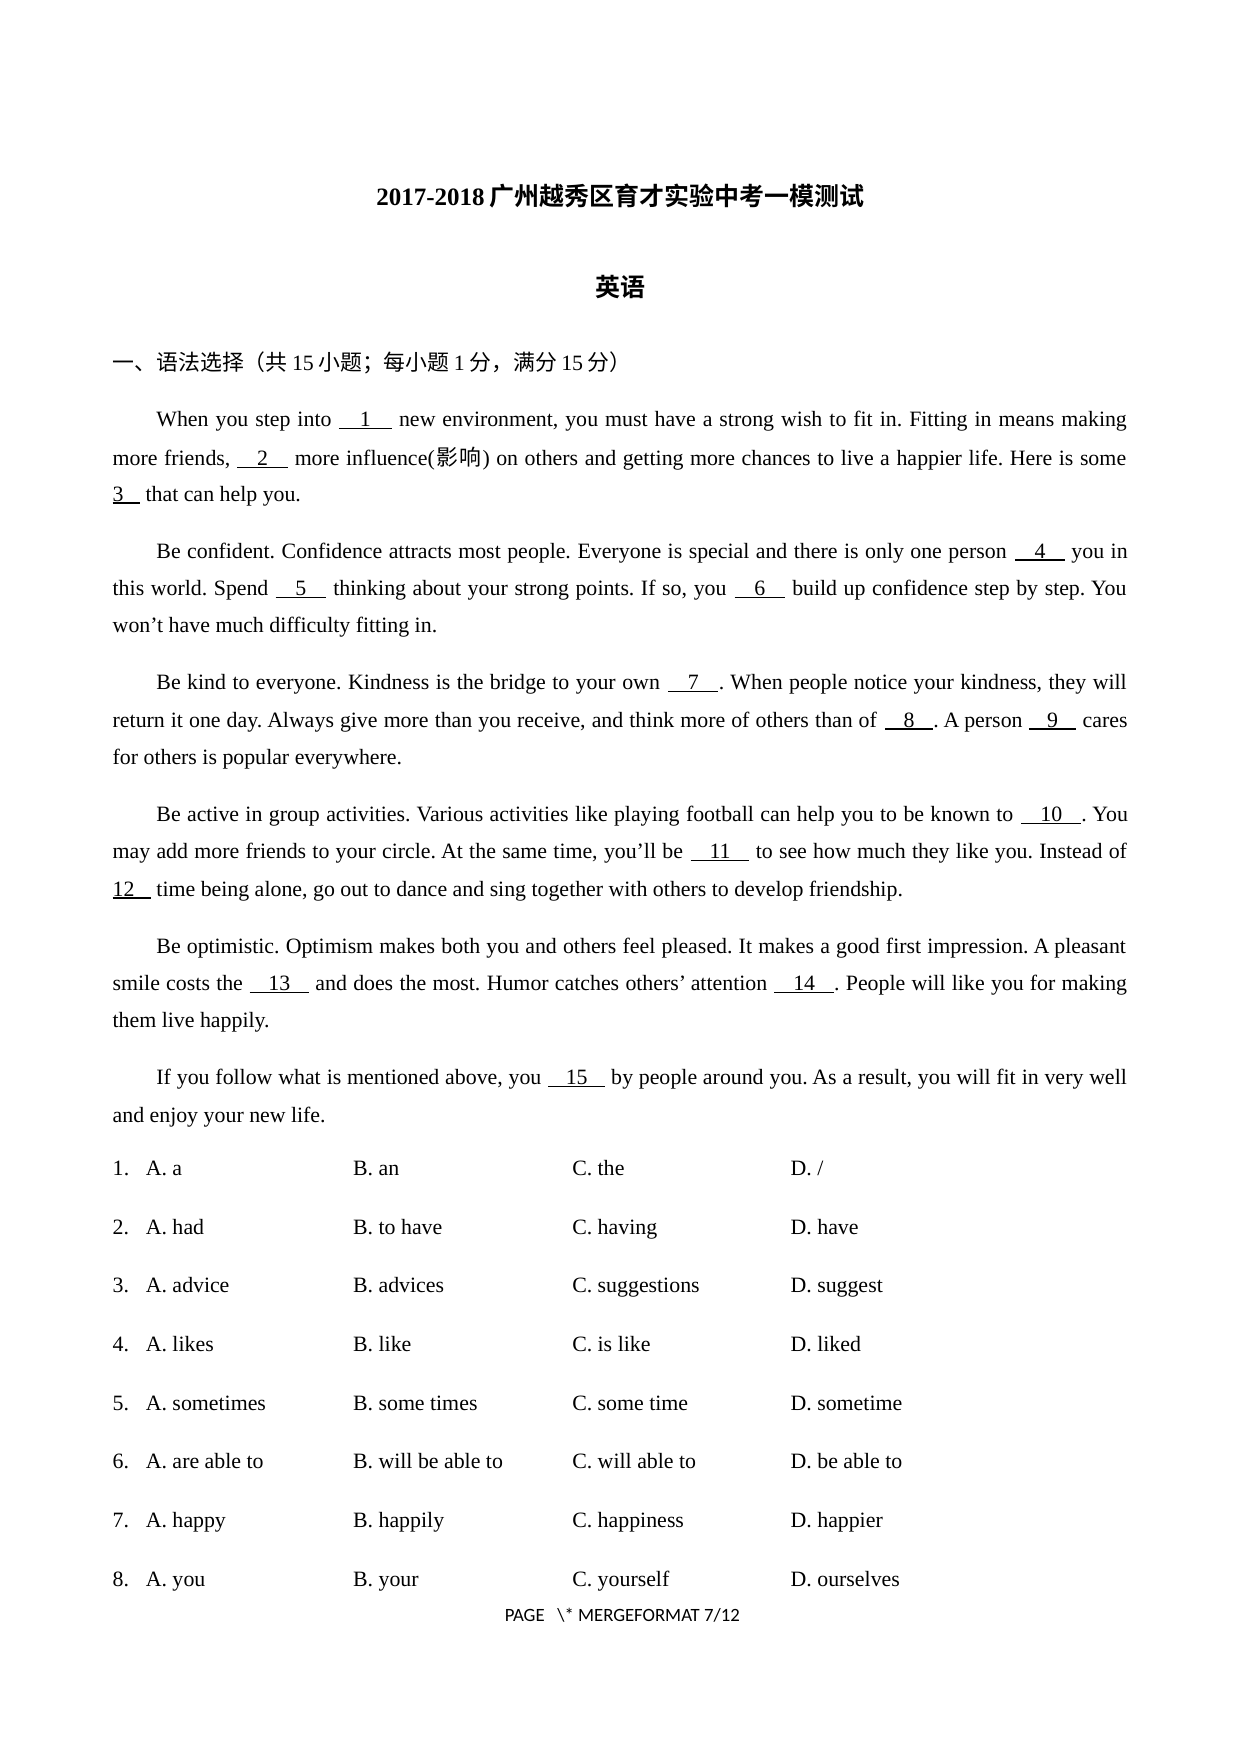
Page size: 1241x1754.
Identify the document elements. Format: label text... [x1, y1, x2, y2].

text 英语 [112, 253, 1128, 318]
text 2. A. had B. to have C. having D. have [112, 1214, 1128, 1239]
text 1. A. a B. an C. the D. / [112, 1155, 1128, 1180]
text 一、语法选择（共15小题；每小题1分，满分15分） [112, 344, 1128, 377]
text 7. A. happy B. happily C. happiness D. happier [112, 1507, 1128, 1532]
text Be active in group activities. Various activities like playing football can help you to be known to 10 . You may add more friends to your circle. At the same time, you’ll be 11 to see how much they like you. Instead of 12 time being alone, go out to dance and sing together with others to develop friendship. [112, 797, 1128, 904]
text Be kind to everyone. Kindness is the bridge to your own 7 . When people notice your kindness, they will return it one day. Always give more than you receive, and think more of others than of 8 . A person 9 cares for others is popular everywhere. [112, 666, 1128, 773]
text 4. A. likes B. like C. is like D. liked [112, 1331, 1128, 1356]
text If you follow what is mentioned above, you 15 by people around you. As a result, you will fit in very well and enjoy your new life. [112, 1061, 1128, 1130]
text Be confident. Confidence attracts most people. Everyone is special and there is only one person 4 you in this world. Spend 5 thinking about your strong points. If so, you 6 build up confidence step by step. You won’t have much difficulty fitting in. [112, 534, 1128, 641]
text 2017-2018广州越秀区育才实验中考一模测试 [112, 162, 1128, 227]
text 8. A. you B. your C. yourself D. ourselves [112, 1566, 1128, 1591]
text When you step into 1 new environment, you must have a strong wish to fit in. Fitting in means making more friends, 2 more influence(影响) on others and getting more chances to live a happier life. Here is some 3 that can help you. [112, 402, 1128, 509]
text 5. A. sometimes B. some times C. some time D. sometime [112, 1389, 1128, 1415]
text Be optimistic. Optimism makes both you and others feel pleased. It makes a good first impression. A pleasant smile costs the 13 and does the most. Humor catches others’ attention 14 . People will like you for making them live happily. [112, 929, 1128, 1036]
text 3. A. advice B. advices C. suggestions D. suggest [112, 1272, 1128, 1297]
text 6. A. are able to B. will be able to C. will able to D. be able to [112, 1448, 1128, 1473]
